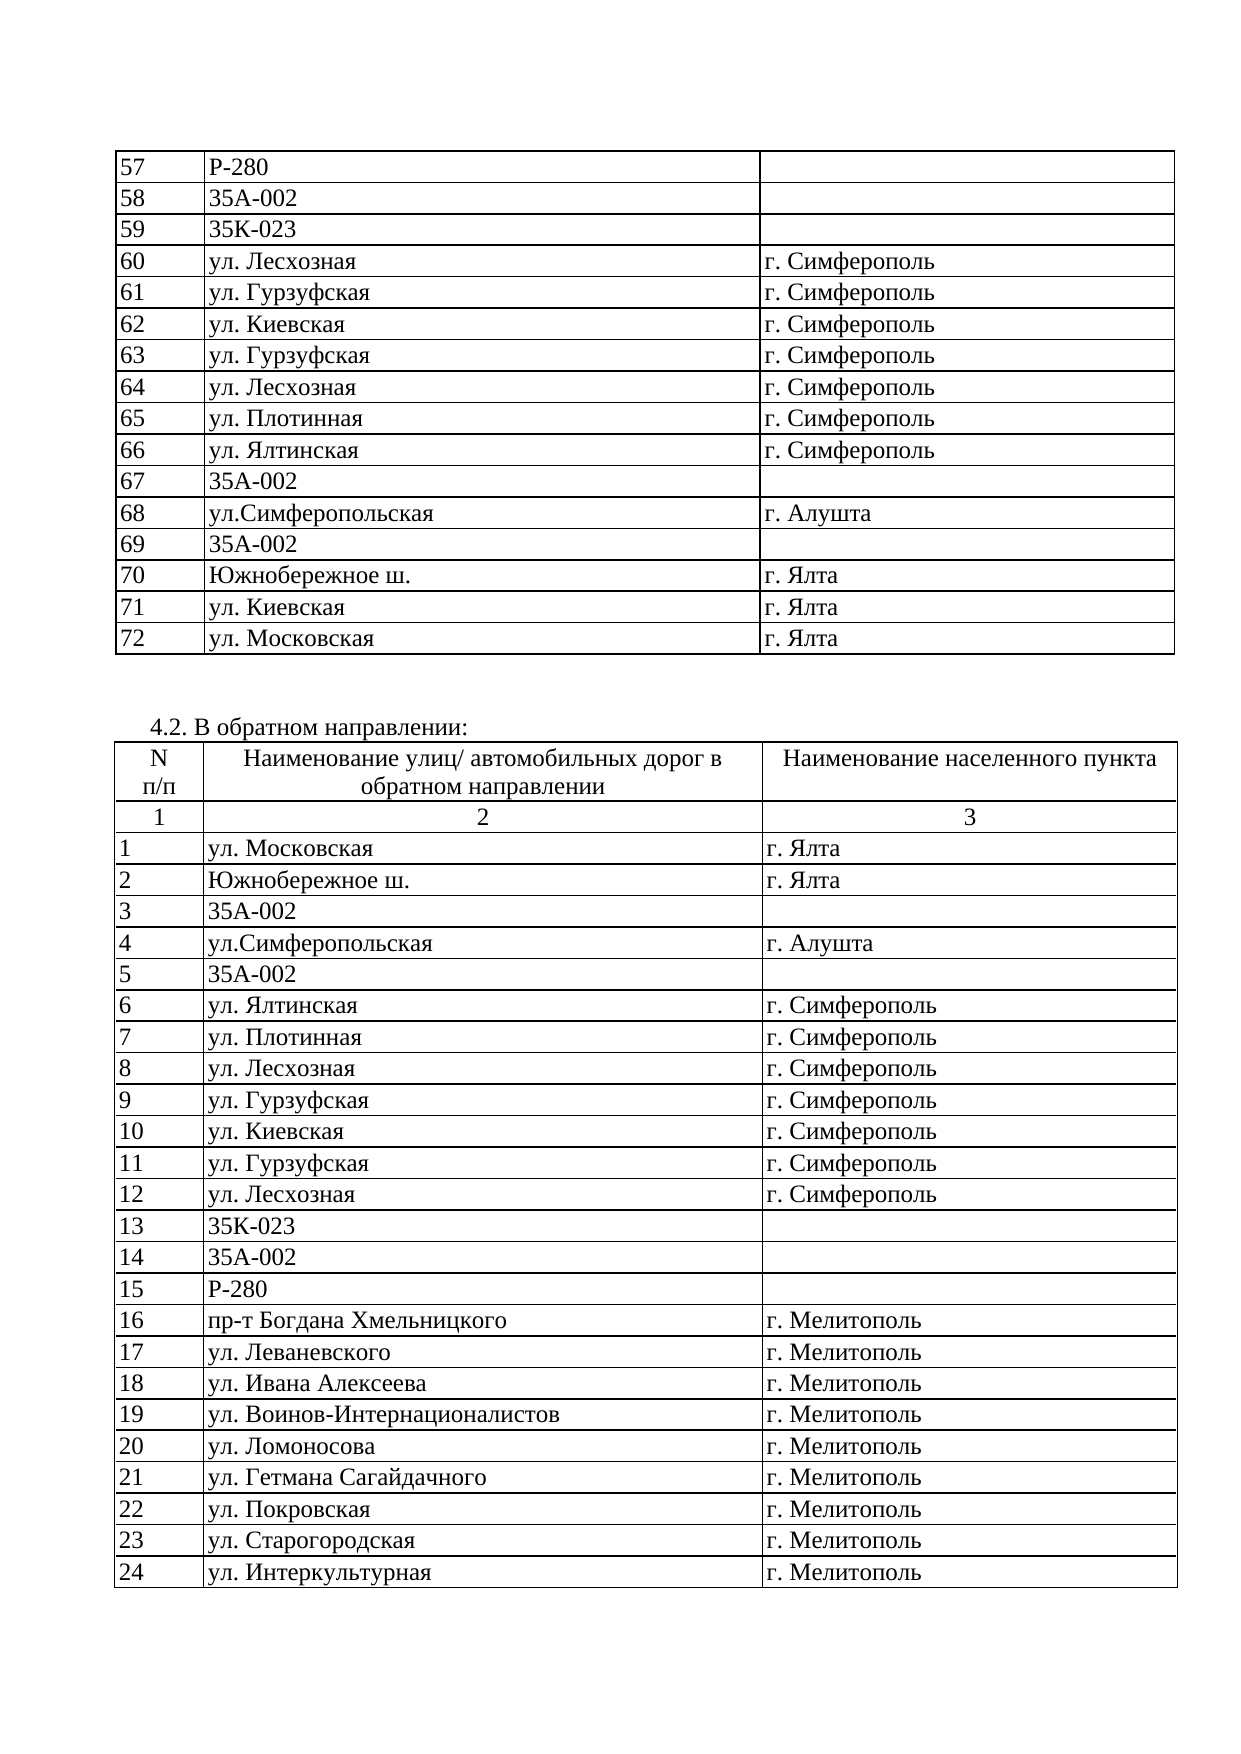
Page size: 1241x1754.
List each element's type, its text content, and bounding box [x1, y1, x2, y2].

table_cell 12 [115, 1179, 203, 1209]
table_cell 1 [115, 833, 203, 863]
table_cell ул. Гурзуфская [204, 1085, 762, 1115]
table_cell ул. Покровская [204, 1494, 762, 1524]
text 4.2. В обратном направлении: [150, 712, 1090, 741]
table_cell г. Симферополь [763, 1083, 1177, 1115]
table_cell [761, 529, 1174, 559]
table_cell [761, 152, 1174, 181]
table_cell г. Ялта [763, 863, 1177, 894]
table_cell г. Мелитополь [763, 1304, 1177, 1335]
table_cell 18 [115, 1368, 203, 1398]
table_cell Южнобережное ш. [205, 561, 759, 590]
table_cell ул. Лесхозная [205, 246, 759, 276]
table_cell г. Симферополь [763, 1020, 1177, 1052]
table_cell пр-т Богдана Хмельницкого [204, 1305, 762, 1335]
table_cell г. Ялта [761, 592, 1174, 622]
table_cell Р-280 [205, 152, 759, 181]
table_cell Южнобережное ш. [204, 865, 762, 894]
table_cell 68 [117, 498, 204, 527]
table_cell 11 [115, 1147, 203, 1178]
table_cell 35А-002 [204, 896, 762, 926]
table_cell 66 [117, 435, 204, 464]
table_cell ул. Плотинная [205, 403, 759, 433]
table_cell г. Мелитополь [763, 1524, 1177, 1555]
table_cell 24 [115, 1556, 203, 1587]
table_cell 22 [115, 1493, 203, 1524]
table_cell 8 [115, 1053, 203, 1083]
table_header Наименование улиц/ автомобильных дорог в обратном направлении [204, 743, 762, 800]
table_cell [763, 1241, 1177, 1272]
table_cell 4 [115, 927, 203, 957]
table_cell [761, 183, 1174, 213]
table_cell 2 [204, 802, 762, 832]
table_cell [761, 215, 1174, 244]
table_cell г. Симферополь [763, 1178, 1177, 1209]
table_cell 70 [117, 561, 204, 590]
table_cell г. Симферополь [761, 277, 1174, 307]
table_cell г. Симферополь [761, 403, 1174, 433]
table_cell [763, 895, 1177, 926]
table_cell 17 [115, 1336, 203, 1366]
table_cell 5 [115, 959, 203, 989]
table_cell г. Симферополь [761, 340, 1174, 370]
table_cell 7 [115, 1021, 203, 1052]
table_header Наименование населенного пункта [763, 743, 1177, 800]
table_cell ул. Ломоносова [204, 1431, 762, 1461]
table_cell 60 [117, 246, 204, 276]
table_cell 65 [117, 403, 204, 433]
table_cell г. Симферополь [763, 1146, 1177, 1178]
table_cell ул. Киевская [204, 1116, 762, 1146]
table_cell 35А-002 [204, 959, 762, 989]
table_cell г. Мелитополь [763, 1461, 1177, 1492]
table_cell 1 [115, 801, 203, 832]
table_cell 35А-002 [205, 466, 759, 496]
table_cell 16 [115, 1305, 203, 1335]
table_cell г. Мелитополь [763, 1398, 1177, 1429]
table_cell г. Мелитополь [763, 1555, 1177, 1587]
table_cell 35А-002 [205, 529, 759, 559]
table_cell г. Симферополь [763, 1052, 1177, 1083]
table_cell ул. Ивана Алексеева [204, 1368, 762, 1398]
table_cell ул. Ялтинская [205, 435, 759, 464]
table_cell г. Симферополь [763, 989, 1177, 1020]
table_cell ул. Лесхозная [205, 372, 759, 402]
table_cell 62 [117, 309, 204, 339]
table_cell г. Мелитополь [763, 1366, 1177, 1398]
table_cell 23 [115, 1525, 203, 1555]
table_cell 35А-002 [204, 1242, 762, 1272]
table_cell 15 [115, 1273, 203, 1303]
table_cell ул. Старогородская [204, 1525, 762, 1555]
table_cell г. Ялта [763, 832, 1177, 863]
table_cell ул. Московская [205, 623, 759, 653]
table_cell Р-280 [204, 1274, 762, 1303]
table_cell 67 [117, 466, 204, 496]
table_cell 35К-023 [204, 1211, 762, 1241]
table_cell г. Алушта [763, 926, 1177, 957]
table_cell г. Симферополь [763, 1115, 1177, 1146]
table_cell ул. Киевская [205, 309, 759, 339]
table_cell 14 [115, 1242, 203, 1272]
table_cell [763, 1209, 1177, 1241]
table_cell г. Мелитополь [763, 1335, 1177, 1366]
table_cell ул. Гурзуфская [205, 277, 759, 307]
table_cell г. Симферополь [761, 246, 1174, 276]
table_cell ул. Московская [204, 833, 762, 863]
table_cell ул. Гурзуфская [205, 340, 759, 370]
table_cell 35А-002 [205, 183, 759, 213]
table_cell ул. Лесхозная [204, 1053, 762, 1083]
table_cell 21 [115, 1462, 203, 1492]
table_cell г. Симферополь [761, 309, 1174, 339]
table_cell ул. Киевская [205, 592, 759, 622]
table_cell 9 [115, 1084, 203, 1115]
table_cell 63 [117, 340, 204, 370]
table_cell ул. Ялтинская [204, 991, 762, 1020]
table_cell г. Алушта [761, 498, 1174, 527]
table_cell 3 [763, 800, 1177, 832]
table_cell [763, 958, 1177, 989]
table_cell 19 [115, 1399, 203, 1429]
table_cell г. Симферополь [761, 435, 1174, 464]
table_cell ул.Симферопольская [204, 928, 762, 957]
table_cell 61 [117, 277, 204, 307]
table_cell ул. Гурзуфская [204, 1148, 762, 1178]
table_cell 71 [117, 592, 204, 622]
table_cell г. Мелитополь [763, 1429, 1177, 1461]
table_cell 6 [115, 990, 203, 1020]
table_cell г. Симферополь [761, 372, 1174, 402]
table_cell ул. Интеркультурная [204, 1557, 762, 1587]
table_cell 69 [117, 529, 204, 559]
table_cell [763, 1272, 1177, 1303]
table_cell 58 [117, 183, 204, 213]
table_cell г. Ялта [761, 623, 1174, 653]
table_cell 35К-023 [205, 215, 759, 244]
table_cell 3 [115, 896, 203, 926]
table_cell ул.Симферопольская [205, 498, 759, 527]
table_cell 20 [115, 1430, 203, 1461]
table_header N п/п [115, 743, 203, 800]
table_cell ул. Плотинная [204, 1022, 762, 1052]
table_cell 72 [117, 623, 204, 653]
table_cell 10 [115, 1116, 203, 1146]
table_cell 57 [117, 152, 204, 181]
table_cell 59 [117, 215, 204, 244]
table_cell г. Ялта [761, 561, 1174, 590]
table_cell ул. Лесхозная [204, 1179, 762, 1209]
table_cell 13 [115, 1210, 203, 1241]
table_cell ул. Леваневского [204, 1337, 762, 1366]
table_cell ул. Воинов-Интернационалистов [204, 1400, 762, 1429]
table_cell 64 [117, 372, 204, 402]
table_cell 2 [115, 864, 203, 894]
table_cell [761, 466, 1174, 496]
table_cell ул. Гетмана Сагайдачного [204, 1462, 762, 1492]
table_cell г. Мелитополь [763, 1492, 1177, 1524]
